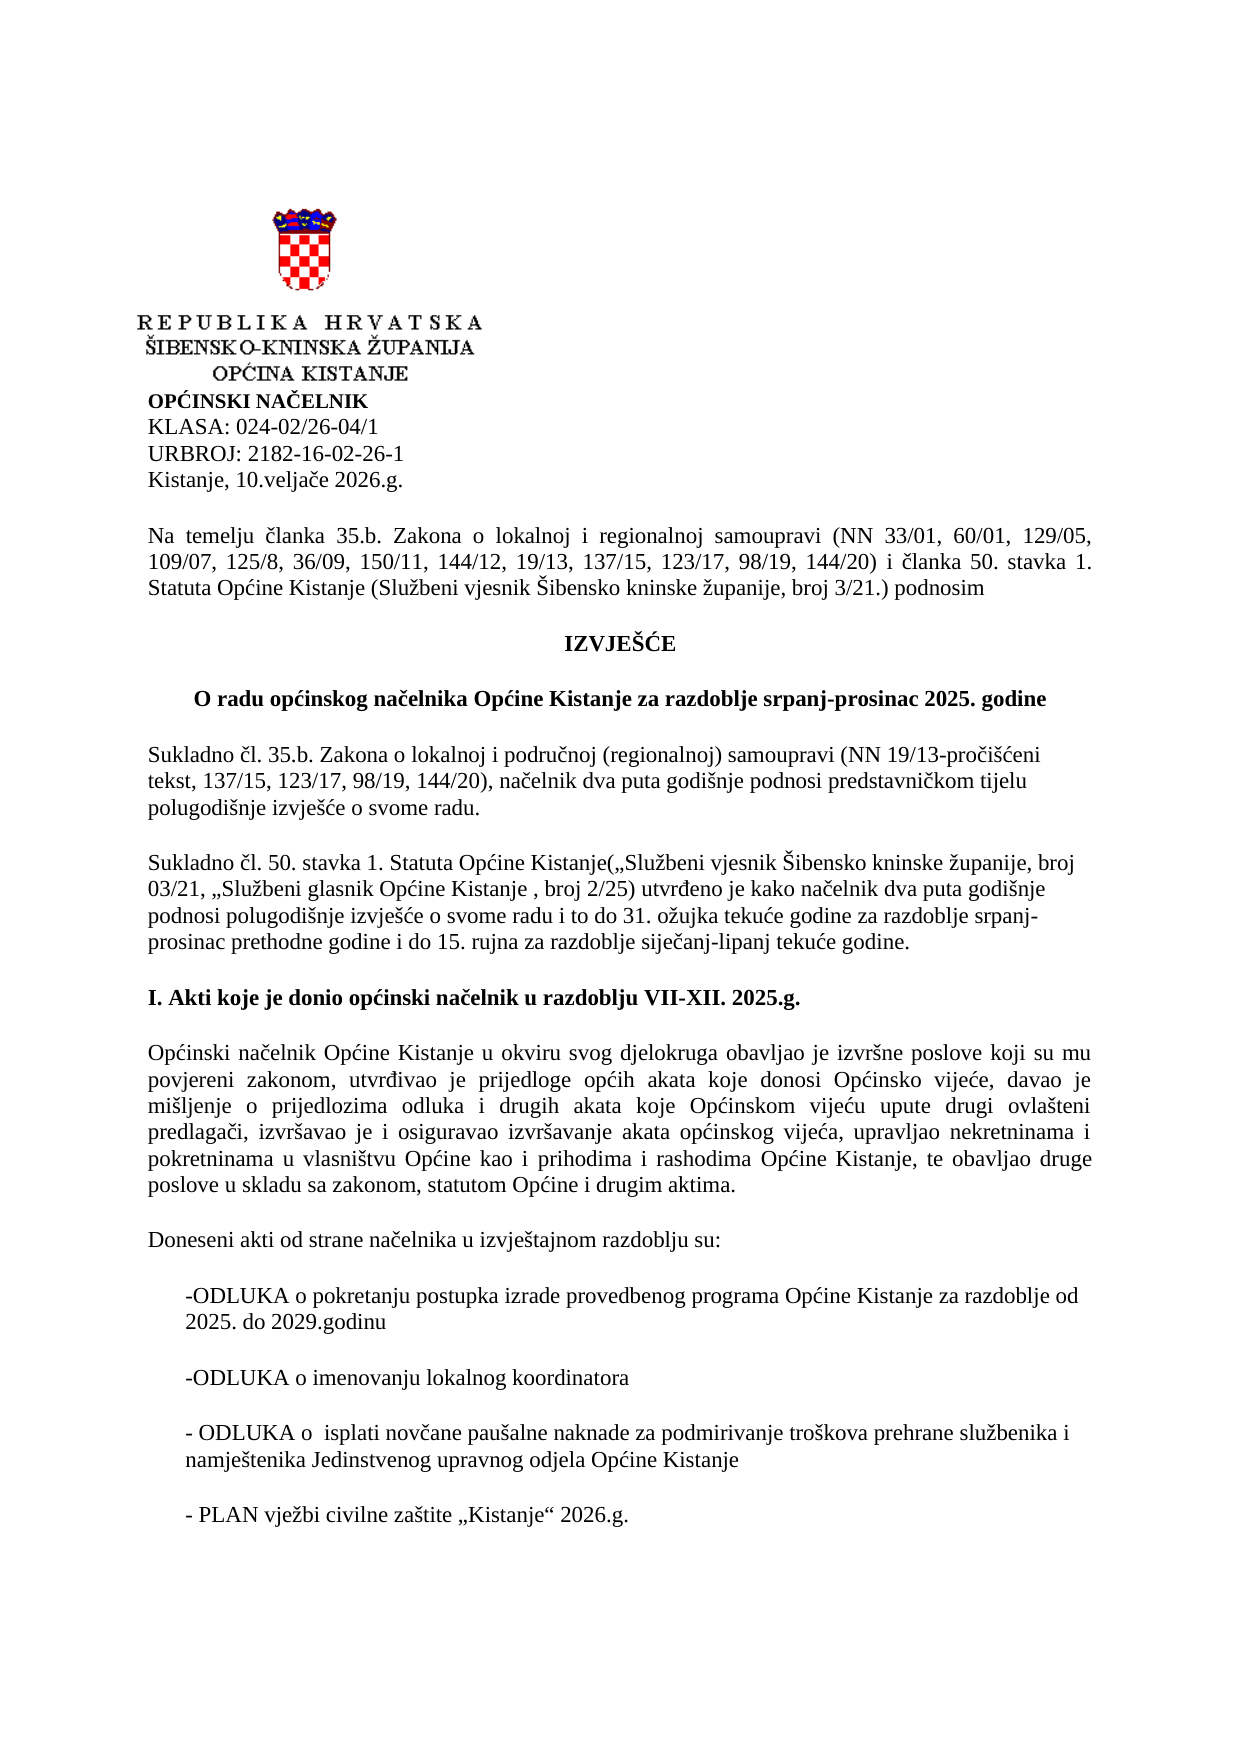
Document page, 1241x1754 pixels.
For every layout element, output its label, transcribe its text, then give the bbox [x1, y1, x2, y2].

text - PLAN vježbi civilne zaštite „Kistanje“ 2026.g. [185, 1501, 1093, 1528]
picture [131, 179, 491, 390]
text Sukladno čl. 50. stavka 1. Statuta Općine Kistanje(„Službeni vjesnik Šibensko kninske županije, broj 03/21, „Službeni glasnik Općine Kistanje , broj 2/25) utvrđeno je kako načelnik dva puta godišnje podnosi polugodišnje izvješće o svome radu i to do 31. ožujka tekuće godine za razdoblje srpanj-prosinac prethodne godine i do 15. rujna za razdoblje siječanj-lipanj tekuće godine. [148, 849, 1093, 954]
text Općinski načelnik Općine Kistanje u okviru svog djelokruga obavljao je izvršne poslove koji su mu povjereni zakonom, utvrđivao je prijedloge općih akata koje donosi Općinsko vijeće, davao je mišljenje o prijedlozima odluka i drugih akata koje Općinskom vijeću upute drugi ovlašteni predlagači, izvršavao je i osiguravao izvršavanje akata općinskog vijeća, upravljao nekretninama i pokretninama u vlasništvu Općine kao i prihodima i rashodima Općine Kistanje, te obavljao druge poslove u skladu sa zakonom, statutom Općine i drugim aktima. [148, 1039, 1093, 1197]
text O radu općinskog načelnika Općine Kistanje za razdoblje srpanj-prosinac 2025. godine [148, 685, 1093, 712]
text URBROJ: 2182-16-02-26-1 [148, 440, 1093, 466]
text IZVJEŠĆE [148, 630, 1093, 656]
text - ODLUKA o isplati novčane paušalne naknade za podmirivanje troškova prehrane službenika i namještenika Jedinstvenog upravnog odjela Općine Kistanje [185, 1419, 1093, 1472]
text -ODLUKA o pokretanju postupka izrade provedbenog programa Općine Kistanje za razdoblje od 2025. do 2029.godinu [185, 1282, 1093, 1335]
text I. Akti koje je donio općinski načelnik u razdoblju VII-XII. 2025.g. [148, 984, 1093, 1010]
text KLASA: 024-02/26-04/1 [148, 413, 1093, 440]
text Doneseni akti od strane načelnika u izvještajnom razdoblju su: [148, 1227, 1093, 1253]
text Kistanje, 10.veljače 2026.g. [148, 466, 1093, 492]
text Sukladno čl. 35.b. Zakona o lokalnoj i područnoj (regionalnoj) samoupravi (NN 19/13-pročišćeni tekst, 137/15, 123/17, 98/19, 144/20), načelnik dva puta godišnje podnosi predstavničkom tijelu polugodišnje izvješće o svome radu. [148, 741, 1093, 820]
text Na temelju članka 35.b. Zakona o lokalnoj i regionalnoj samoupravi (NN 33/01, 60/01, 129/05, 109/07, 125/8, 36/09, 150/11, 144/12, 19/13, 137/15, 123/17, 98/19, 144/20) i članka 50. stavka 1. Statuta Općine Kistanje (Službeni vjesnik Šibensko kninske županije, broj 3/21.) podnosim [148, 522, 1093, 601]
text -ODLUKA o imenovanju lokalnog koordinatora [185, 1364, 1093, 1390]
